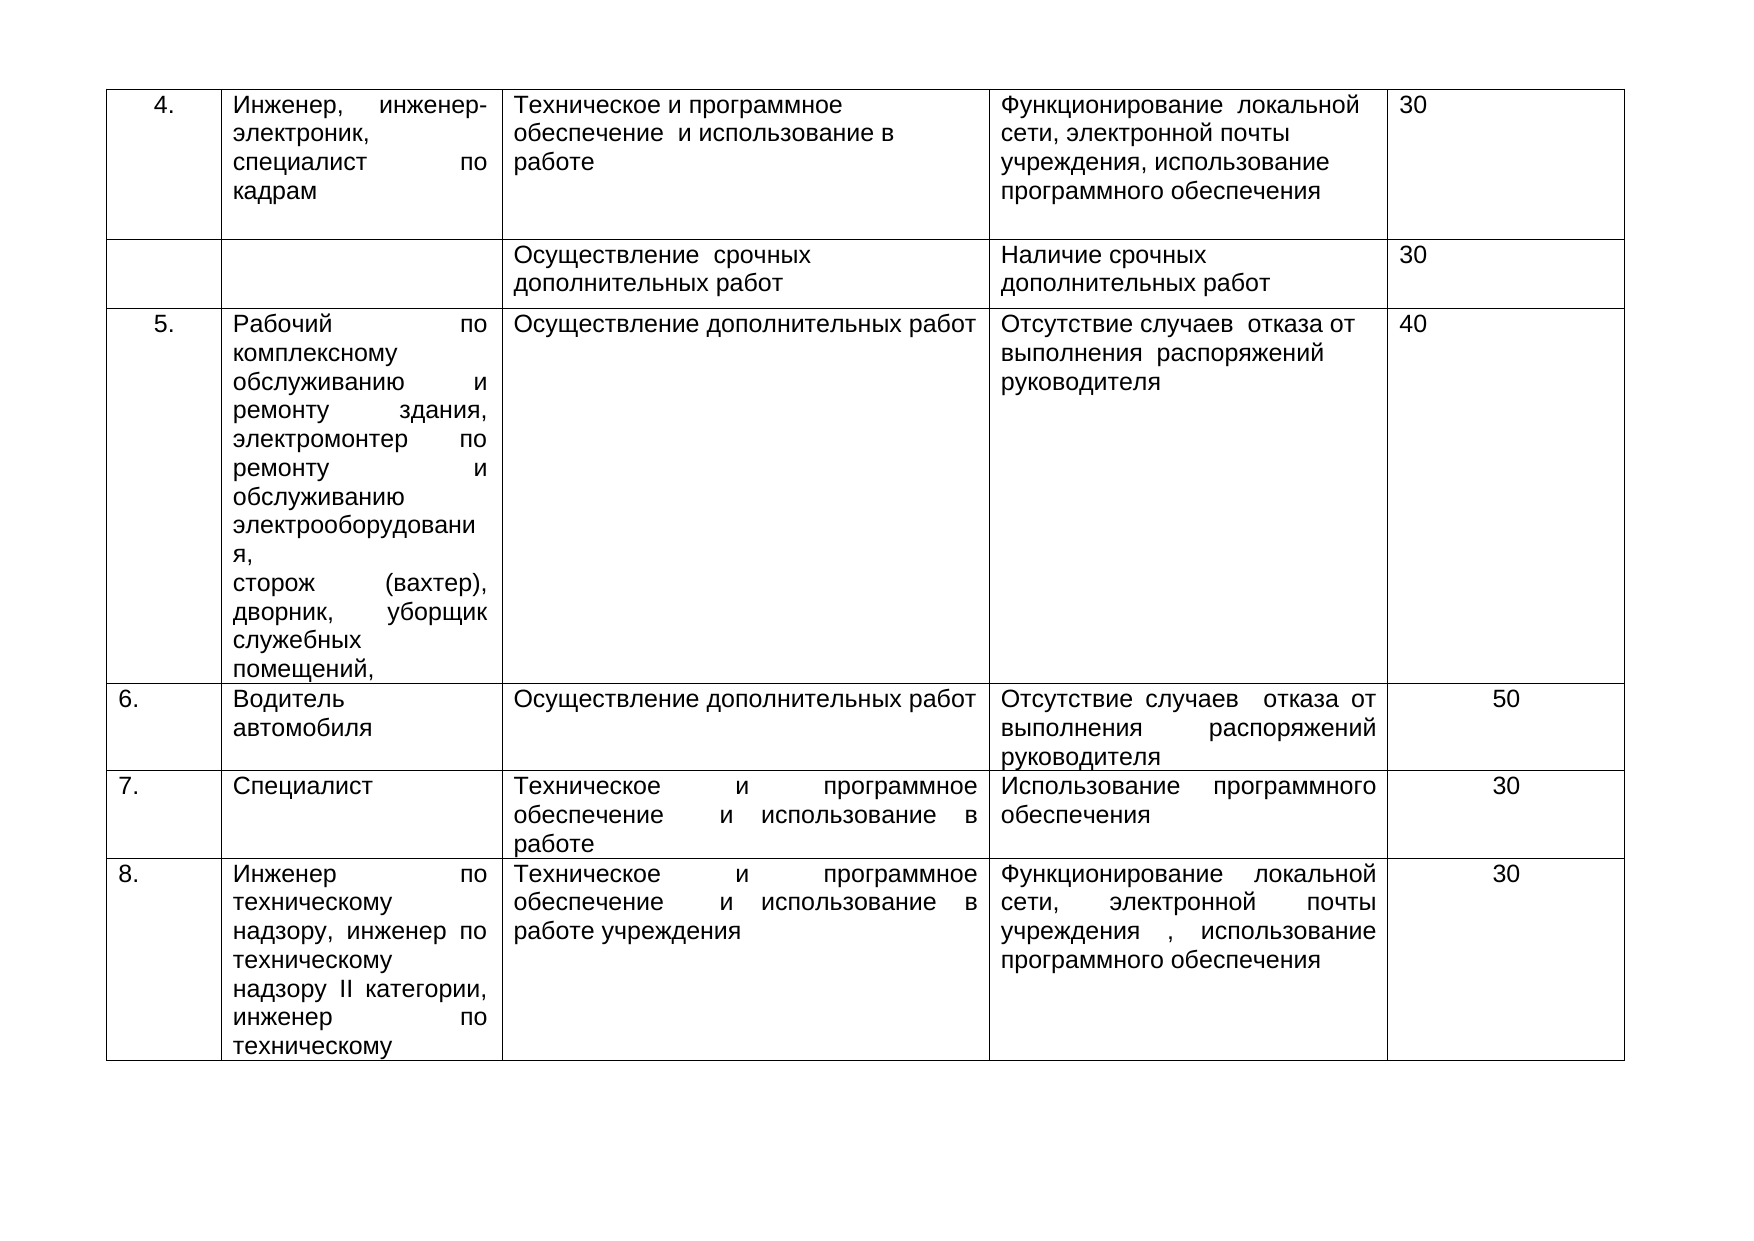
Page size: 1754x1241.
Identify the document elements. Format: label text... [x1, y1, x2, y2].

table_cell Использование программного обеспечения [990, 771, 1387, 858]
table_cell 30 [1388, 859, 1624, 1060]
table_cell [222, 240, 502, 308]
table_cell Осуществление срочных дополнительных работ [503, 240, 989, 308]
table_cell Рабочий по комплексному обслуживанию и ремонту здания, электромонтер по ремонту и обслуживанию электрооборудования, сторож (вахтер), дворник, уборщик служебных помещений, [222, 309, 502, 683]
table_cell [503, 859, 989, 1060]
table_cell Инженер, инженер-электроник, специалист по кадрам [222, 90, 502, 238]
table_cell Специалист [222, 771, 502, 858]
table_cell 30 [1388, 771, 1624, 858]
table_cell 4. [107, 90, 221, 238]
table_cell [107, 240, 221, 308]
table_cell Наличие срочных дополнительных работ [990, 240, 1387, 308]
table_cell Осуществление дополнительных работ [503, 309, 989, 683]
table_cell Отсутствие случаев отказа от выполнения распоряжений руководителя [990, 684, 1387, 770]
table_cell Функционирование локальной сети, электронной почты учреждения, использование программного обеспечения [990, 90, 1387, 238]
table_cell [222, 859, 502, 1060]
table_cell Техническое и программное обеспечение и использование в работе [503, 771, 989, 858]
table_cell 30 [1388, 240, 1624, 308]
table_cell 50 [1388, 684, 1624, 770]
table_cell 40 [1388, 309, 1624, 683]
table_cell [990, 859, 1387, 1060]
table_cell 30 [1388, 90, 1624, 238]
table_cell 5. [107, 309, 221, 683]
table_cell 6. [107, 684, 221, 770]
table_cell Отсутствие случаев отказа от выполнения распоряжений руководителя [990, 309, 1387, 683]
table_cell 7. [107, 771, 221, 858]
table_cell Осуществление дополнительных работ [503, 684, 989, 770]
table_cell Водитель автомобиля [222, 684, 502, 770]
table_cell 8. [107, 859, 221, 1060]
table_cell Техническое и программное обеспечение и использование в работе [503, 90, 989, 238]
